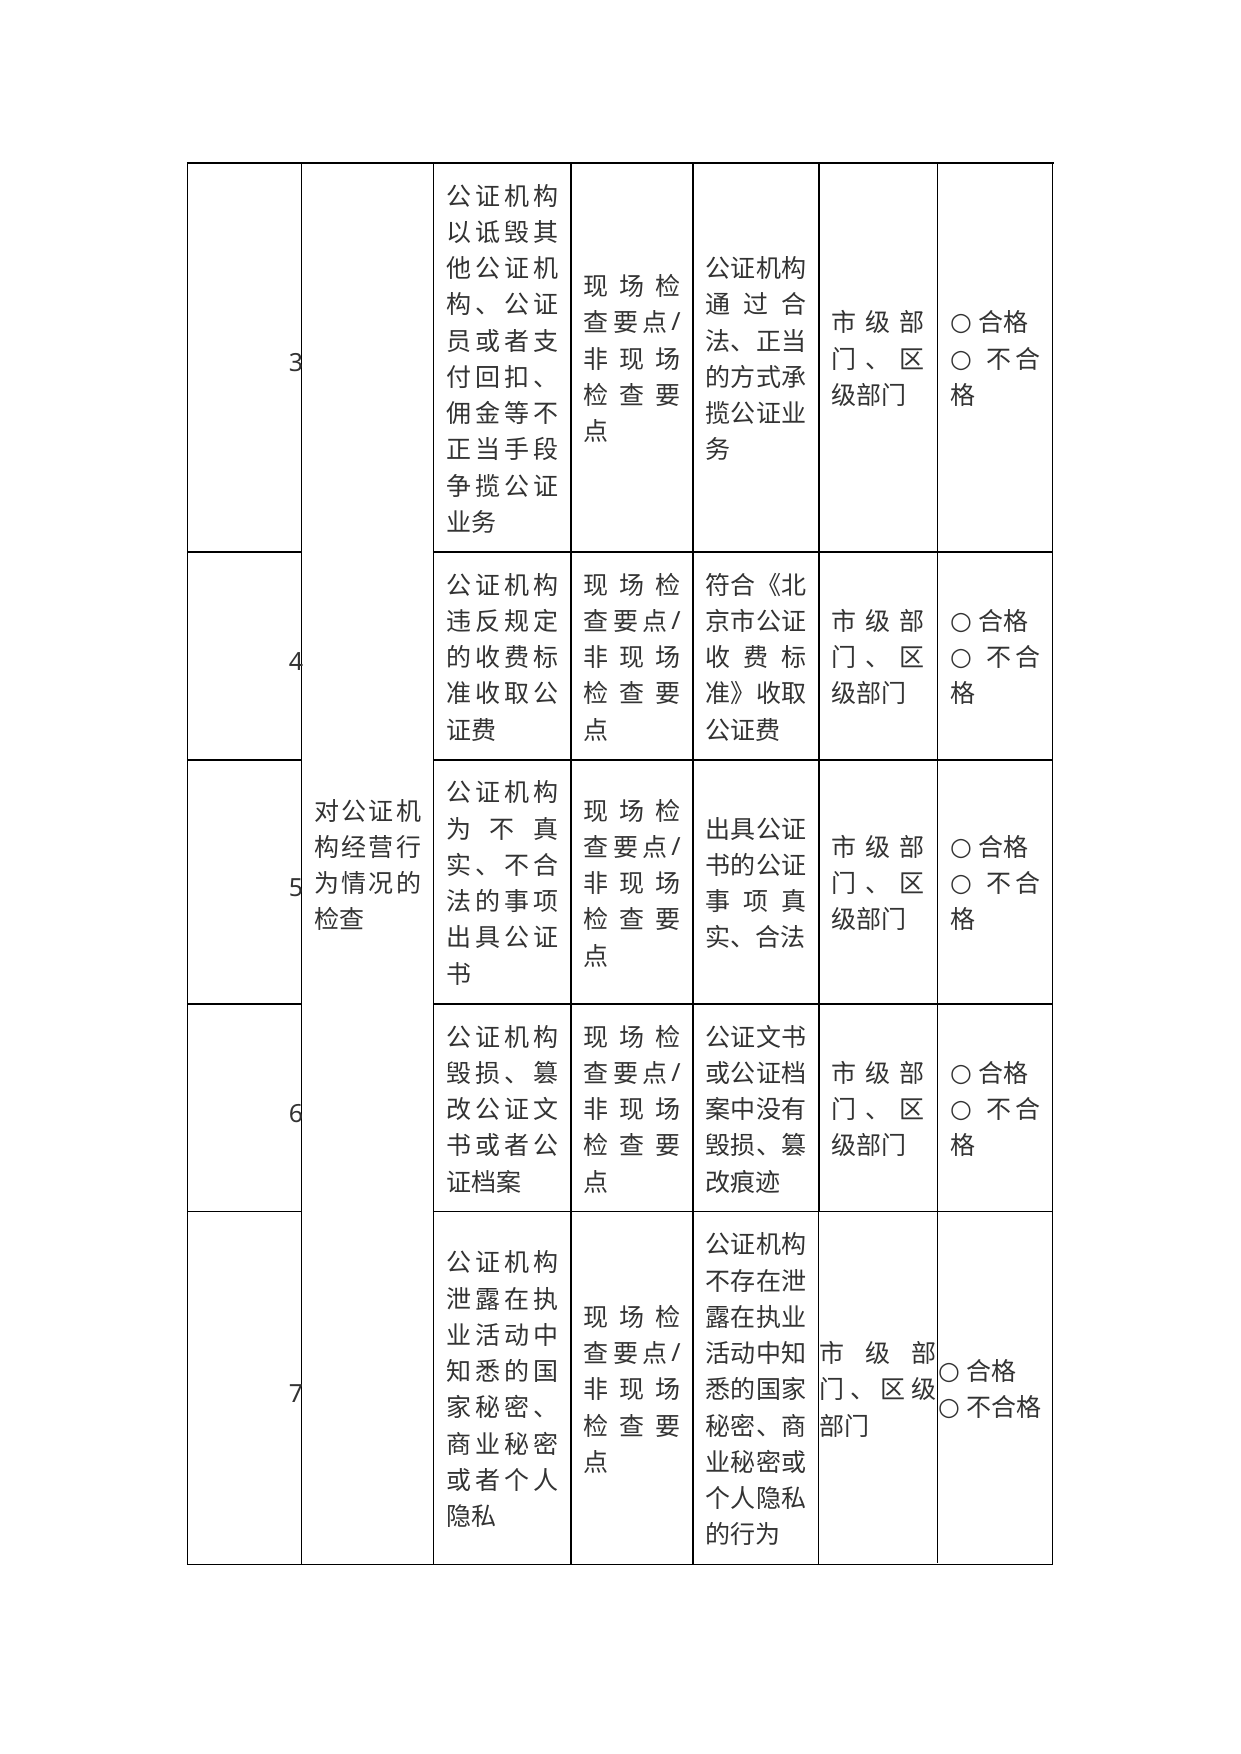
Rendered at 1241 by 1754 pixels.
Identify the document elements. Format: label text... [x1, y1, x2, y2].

table_cell 市级部门、区级部门 [819, 1212, 937, 1563]
table_cell 市级部门、区级部门 [820, 553, 937, 759]
table_cell 现场检查要点/非现场检查要点 [572, 164, 692, 551]
table_cell 公证机构违反规定的收费标准收取公证费 [434, 553, 570, 759]
table_cell 6 [188, 1005, 301, 1211]
table_cell 7 [188, 1212, 301, 1563]
table_cell 5 [188, 761, 301, 1003]
table_cell 市级部门、区级部门 [820, 1005, 937, 1211]
table_cell 公证机构通过合法、正当的方式承揽公证业务 [694, 164, 818, 551]
table_cell 公证文书或公证档案中没有毁损、篡改痕迹 [694, 1005, 818, 1211]
table_cell 对公证机构经营行为情况的检查 [302, 164, 433, 1563]
table_cell ○ 合格 ○ 不合格 [938, 1005, 1052, 1211]
table_cell 3 [188, 164, 301, 551]
table_cell 现场检查要点/非现场检查要点 [572, 1212, 692, 1563]
table_cell ○ 合格 ○ 不合格 [938, 164, 1052, 551]
table_cell 市级部门、区级部门 [820, 164, 937, 551]
table_cell 公证机构泄露在执业活动中知悉的国家秘密、商业秘密或者个人隐私 [434, 1212, 570, 1563]
table_cell 现场检查要点/非现场检查要点 [572, 1005, 692, 1211]
table_cell 4 [188, 553, 301, 759]
table_cell 公证机构毁损、篡改公证文书或者公证档案 [434, 1005, 570, 1211]
table_cell 现场检查要点/非现场检查要点 [572, 761, 692, 1003]
table_cell 市级部门、区级部门 [820, 761, 937, 1003]
table_cell 现场检查要点/非现场检查要点 [572, 553, 692, 759]
table_cell 出具公证书的公证事项真实、合法 [694, 761, 818, 1003]
table_cell ○ 合格 ○ 不合格 [938, 553, 1052, 759]
table_cell 公证机构为不真实、不合法的事项出具公证书 [434, 761, 570, 1003]
table_cell ○ 合格 ○ 不合格 [938, 761, 1052, 1003]
table_cell 公证机构以诋毁其他公证机构、公证员或者支付回扣、佣金等不正当手段争揽公证业务 [434, 164, 570, 551]
table_cell ○ 合格 ○ 不合格 [938, 1212, 1052, 1563]
table_cell 符合《北京市公证收费标准》收取公证费 [694, 553, 818, 759]
table_cell 公证机构不存在泄露在执业活动中知悉的国家秘密、商业秘密或个人隐私的行为 [694, 1212, 818, 1563]
